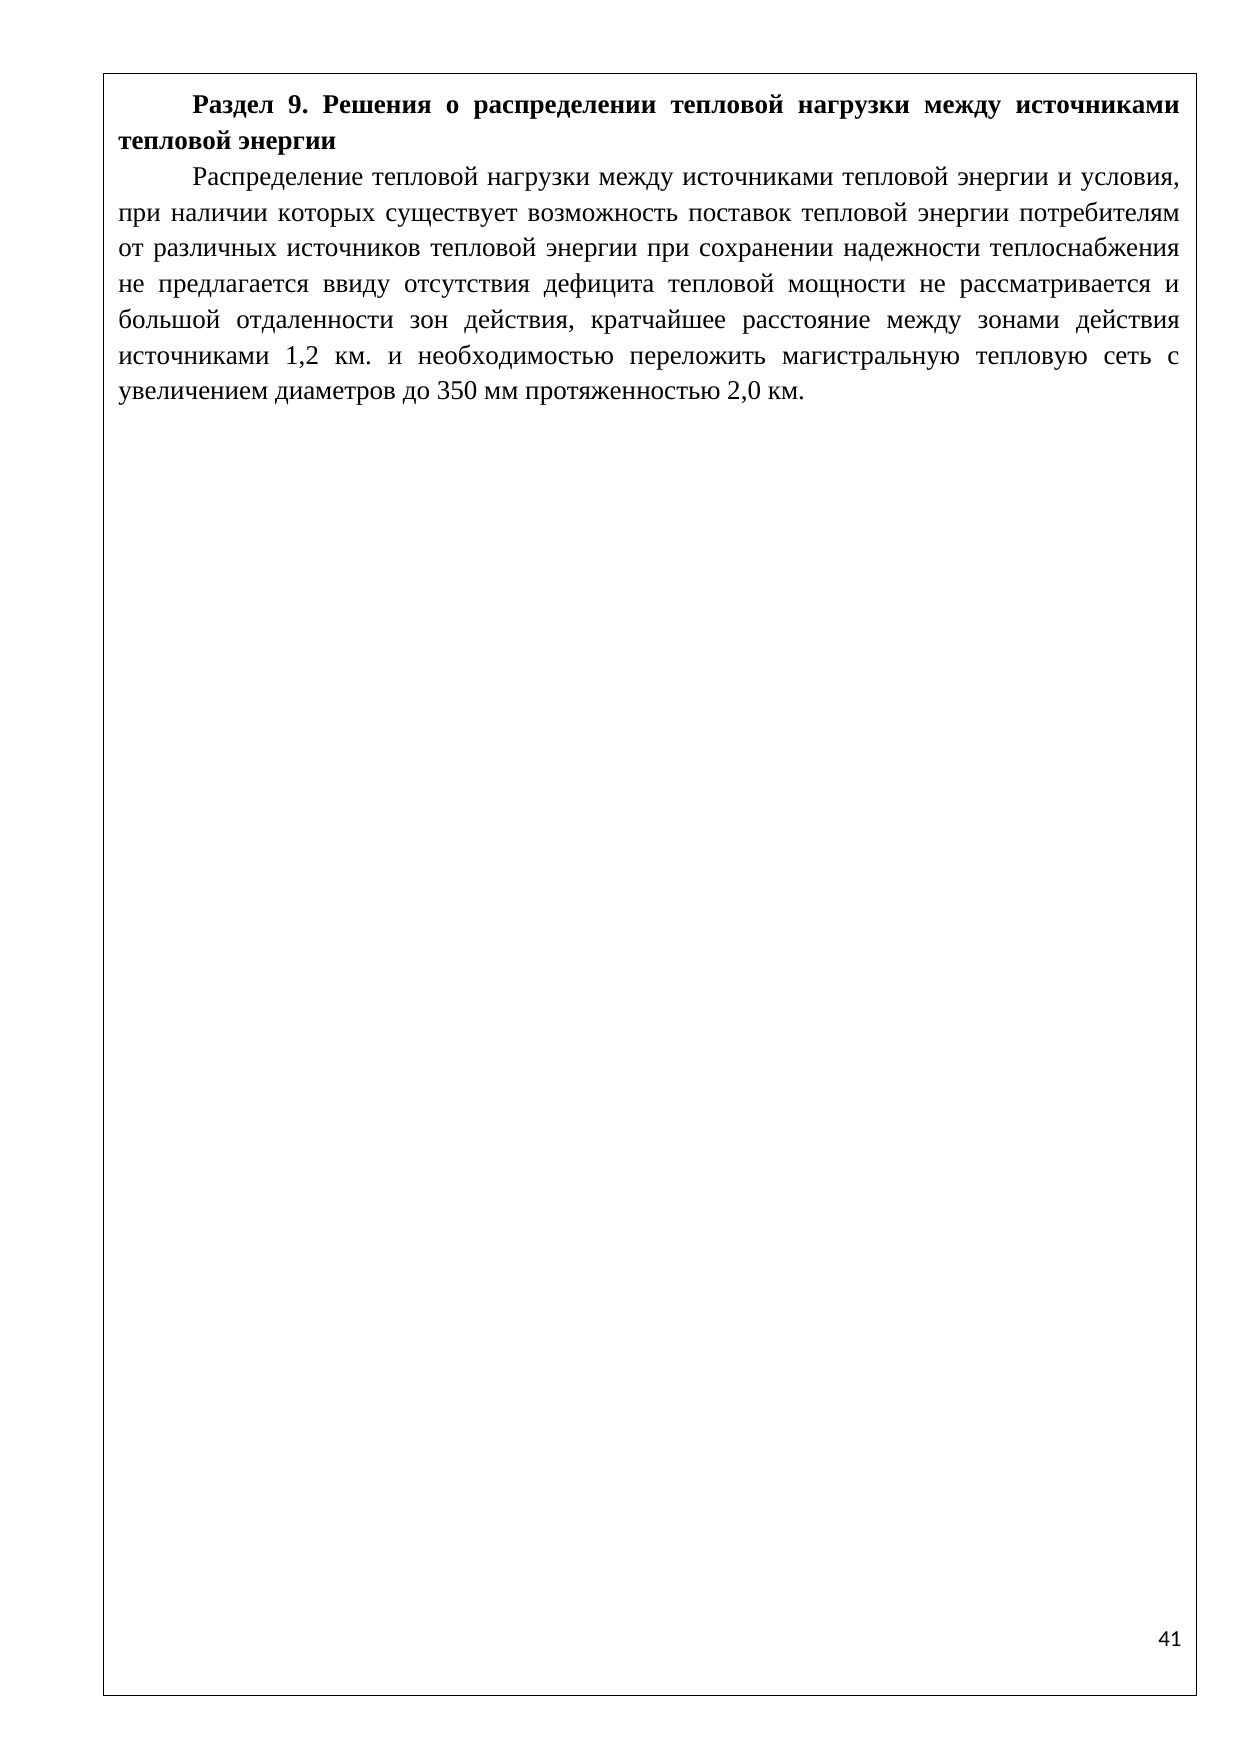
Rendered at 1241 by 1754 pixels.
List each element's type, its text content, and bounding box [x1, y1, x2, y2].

subtitle Раздел 9. Решения о распределении тепловой нагрузки между источниками тепловой энергии [118, 89, 1181, 156]
text Распределение тепловой нагрузки между источниками тепловой энергии и условия, при наличии которых существует возможность поставок тепловой энергии потребителям от различных источников тепловой энергии при сохранении надежности теплоснабжения не предлагается ввиду отсутствия дефицита тепловой мощности не рассматривается и большой отдаленности зон действия, кратчайшее расстояние между зонами действия источниками 1,2 км. и необходимостью переложить магистральную тепловую сеть с увеличением диаметров до 350 мм протяженностью 2,0 км. [118, 160, 1181, 406]
